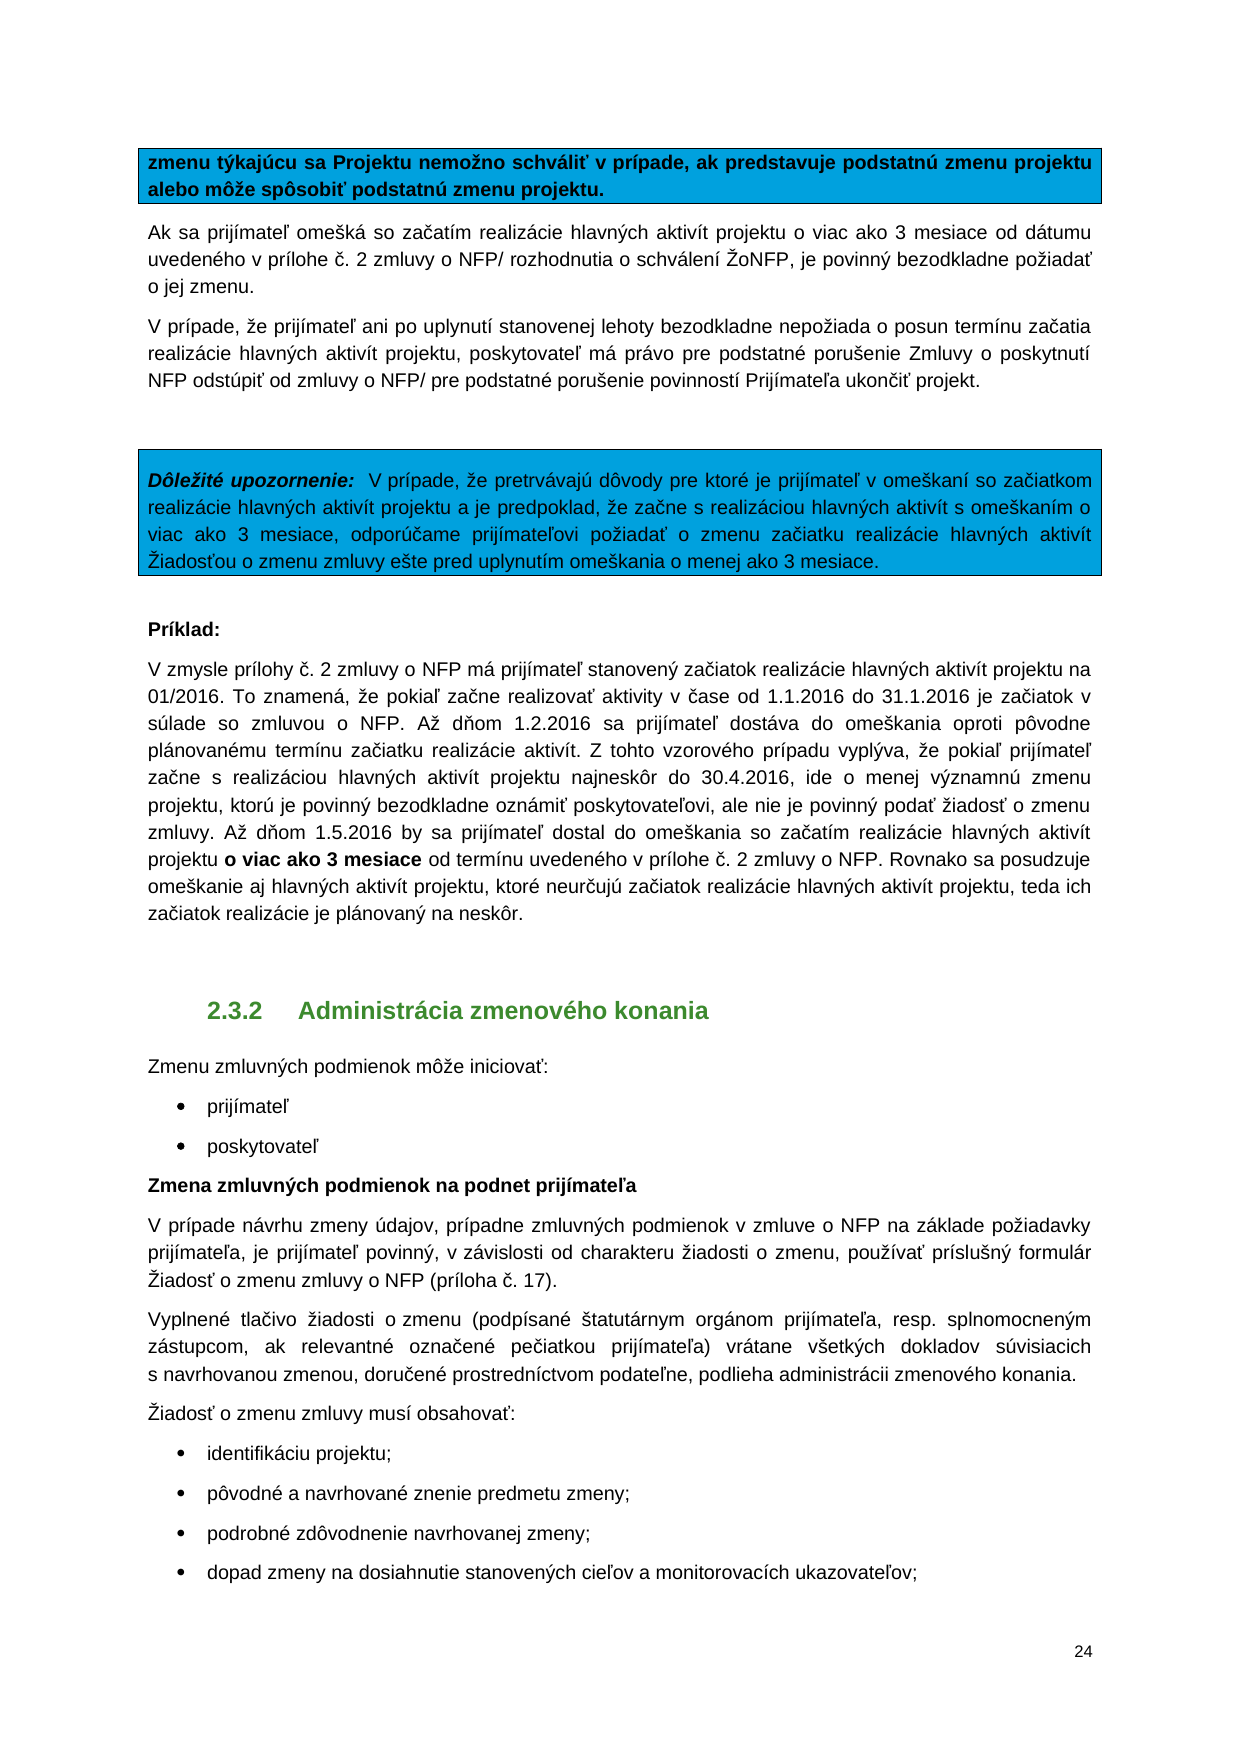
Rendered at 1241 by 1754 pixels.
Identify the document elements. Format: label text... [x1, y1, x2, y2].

text Ak sa prijímateľ omešká so začatím realizácie hlavných aktivít projektu o viac ako 3 mesiace od dátumu uvedeného v prílohe č. 2 zmluvy o NFP/ rozhodnutia o schválení ŽoNFP, je povinný bezodkladne požiadať o jej zmenu. [148, 221, 1092, 298]
text Vyplnené tlačivo žiadosti o zmenu (podpísané štatutárnym orgánom prijímateľa, resp. splnomocneným zástupcom, ak relevantné označené pečiatkou prijímateľa) vrátane všetkých dokladov súvisiacich s navrhovanou zmenou, doručené prostredníctvom podateľne, podlieha administrácii zmenového konania. [148, 1308, 1092, 1385]
text poskytovateľ [177, 1134, 1092, 1157]
text Zmena zmluvných podmienok na podnet prijímateľa [148, 1174, 1092, 1197]
text pôvodné a navrhované znenie predmetu zmeny; [177, 1482, 1092, 1504]
text Žiadosť o zmenu zmluvy musí obsahovať: [148, 1402, 1092, 1425]
text V prípade, že prijímateľ ani po uplynutí stanovenej lehoty bezodkladne nepožiada o posun termínu začatia realizácie hlavných aktivít projektu, poskytovateľ má právo pre podstatné porušenie Zmluvy o poskytnutí NFP odstúpiť od zmluvy o NFP/ pre podstatné porušenie povinností Prijímateľa ukončiť projekt. [148, 315, 1092, 392]
text Dôležité upozornenie: V prípade, že pretrvávajú dôvody pre ktoré je prijímateľ v omeškaní so začiatkom realizácie hlavných aktivít projektu a je predpoklad, že začne s realizáciou hlavných aktivít s omeškaním o viac ako 3 mesiace, odporúčame prijímateľovi požiadať o zmenu začiatku realizácie hlavných aktivít Žiadosťou o zmenu zmluvy ešte pred uplynutím omeškania o menej ako 3 mesiace. [139, 450, 1101, 575]
text Zmenu zmluvných podmienok môže iniciovať: [148, 1055, 1092, 1078]
text prijímateľ [177, 1095, 1092, 1118]
text podrobné zdôvodnenie navrhovanej zmeny; [177, 1521, 1092, 1544]
text V prípade návrhu zmeny údajov, prípadne zmluvných podmienok v zmluve o NFP na základe požiadavky prijímateľa, je prijímateľ povinný, v závislosti od charakteru žiadosti o zmenu, používať príslušný formulár Žiadosť o zmenu zmluvy o NFP (príloha č. 17). [148, 1214, 1092, 1291]
text identifikáciu projektu; [177, 1442, 1092, 1465]
text Príklad: [148, 618, 1092, 641]
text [139, 149, 1101, 203]
subtitle Administrácia zmenového konania [207, 996, 1092, 1024]
text dopad zmeny na dosiahnutie stanovených cieľov a monitorovacích ukazovateľov; [177, 1561, 1092, 1584]
text V zmysle prílohy č. 2 zmluvy o NFP má prijímateľ stanovený začiatok realizácie hlavných aktivít projektu na 01/2016. To znamená, že pokiaľ začne realizovať aktivity v čase od 1.1.2016 do 31.1.2016 je začiatok v súlade so zmluvou o NFP. Až dňom 1.2.2016 sa prijímateľ dostáva do omeškania oproti pôvodne plánovanému termínu začiatku realizácie aktivít. Z tohto vzorového prípadu vyplýva, že pokiaľ prijímateľ začne s realizáciou hlavných aktivít projektu najneskôr do 30.4.2016, ide o menej významnú zmenu projektu, ktorú je povinný bezodkladne oznámiť poskytovateľovi, ale nie je povinný podať žiadosť o zmenu zmluvy. Až dňom 1.5.2016 by sa prijímateľ dostal do omeškania so začatím realizácie hlavných aktivít projektu o viac ako 3 mesiace od termínu uvedeného v prílohe č. 2 zmluvy o NFP. Rovnako sa posudzuje omeškanie aj hlavných aktivít projektu, ktoré neurčujú začiatok realizácie hlavných aktivít projektu, teda ich začiatok realizácie je plánovaný na neskôr. [148, 657, 1092, 925]
